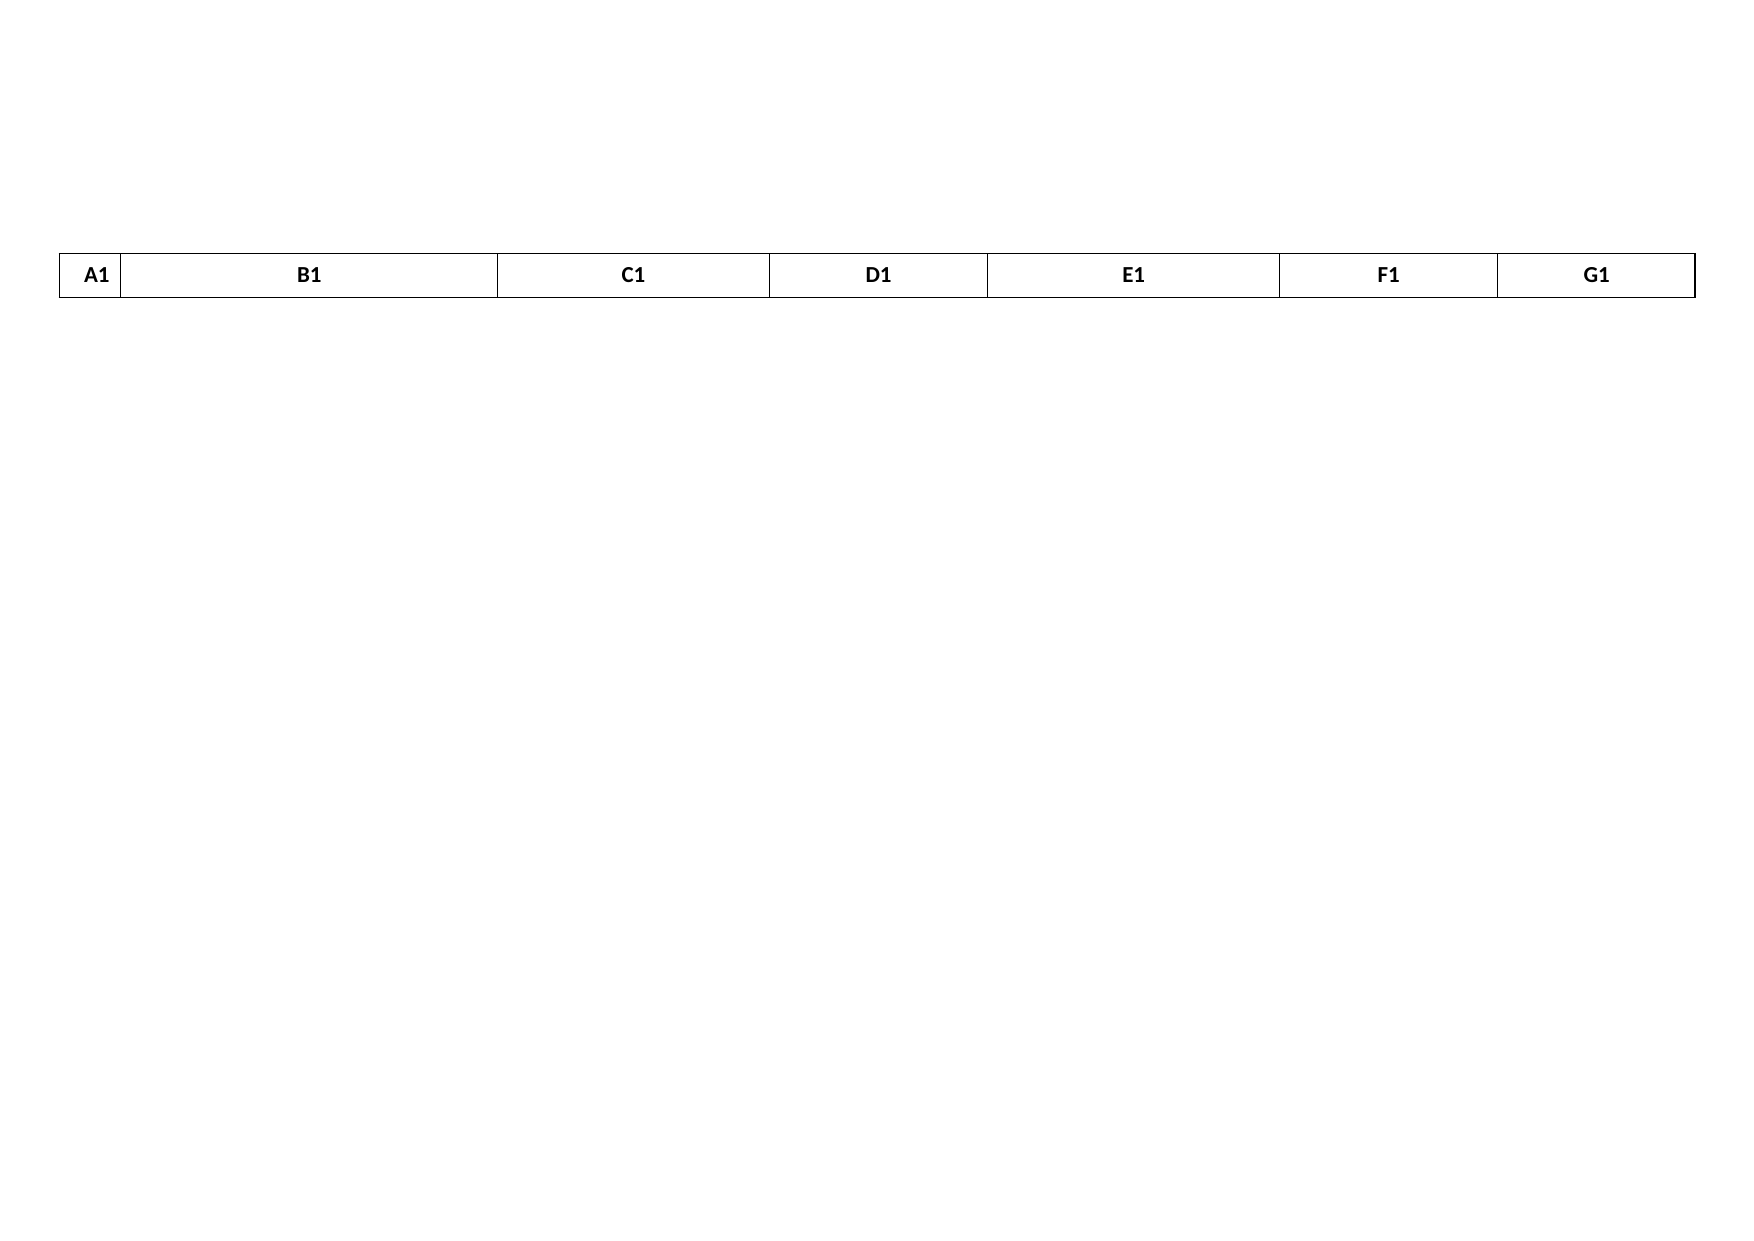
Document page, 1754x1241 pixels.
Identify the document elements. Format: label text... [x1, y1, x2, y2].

table_header E1 [988, 254, 1279, 297]
table_header D1 [770, 254, 987, 297]
table_header F1 [1280, 254, 1497, 297]
table_header A1 [60, 254, 120, 297]
table_header C1 [498, 254, 769, 297]
table_header B1 [121, 254, 497, 297]
table_header G1 [1498, 254, 1694, 297]
